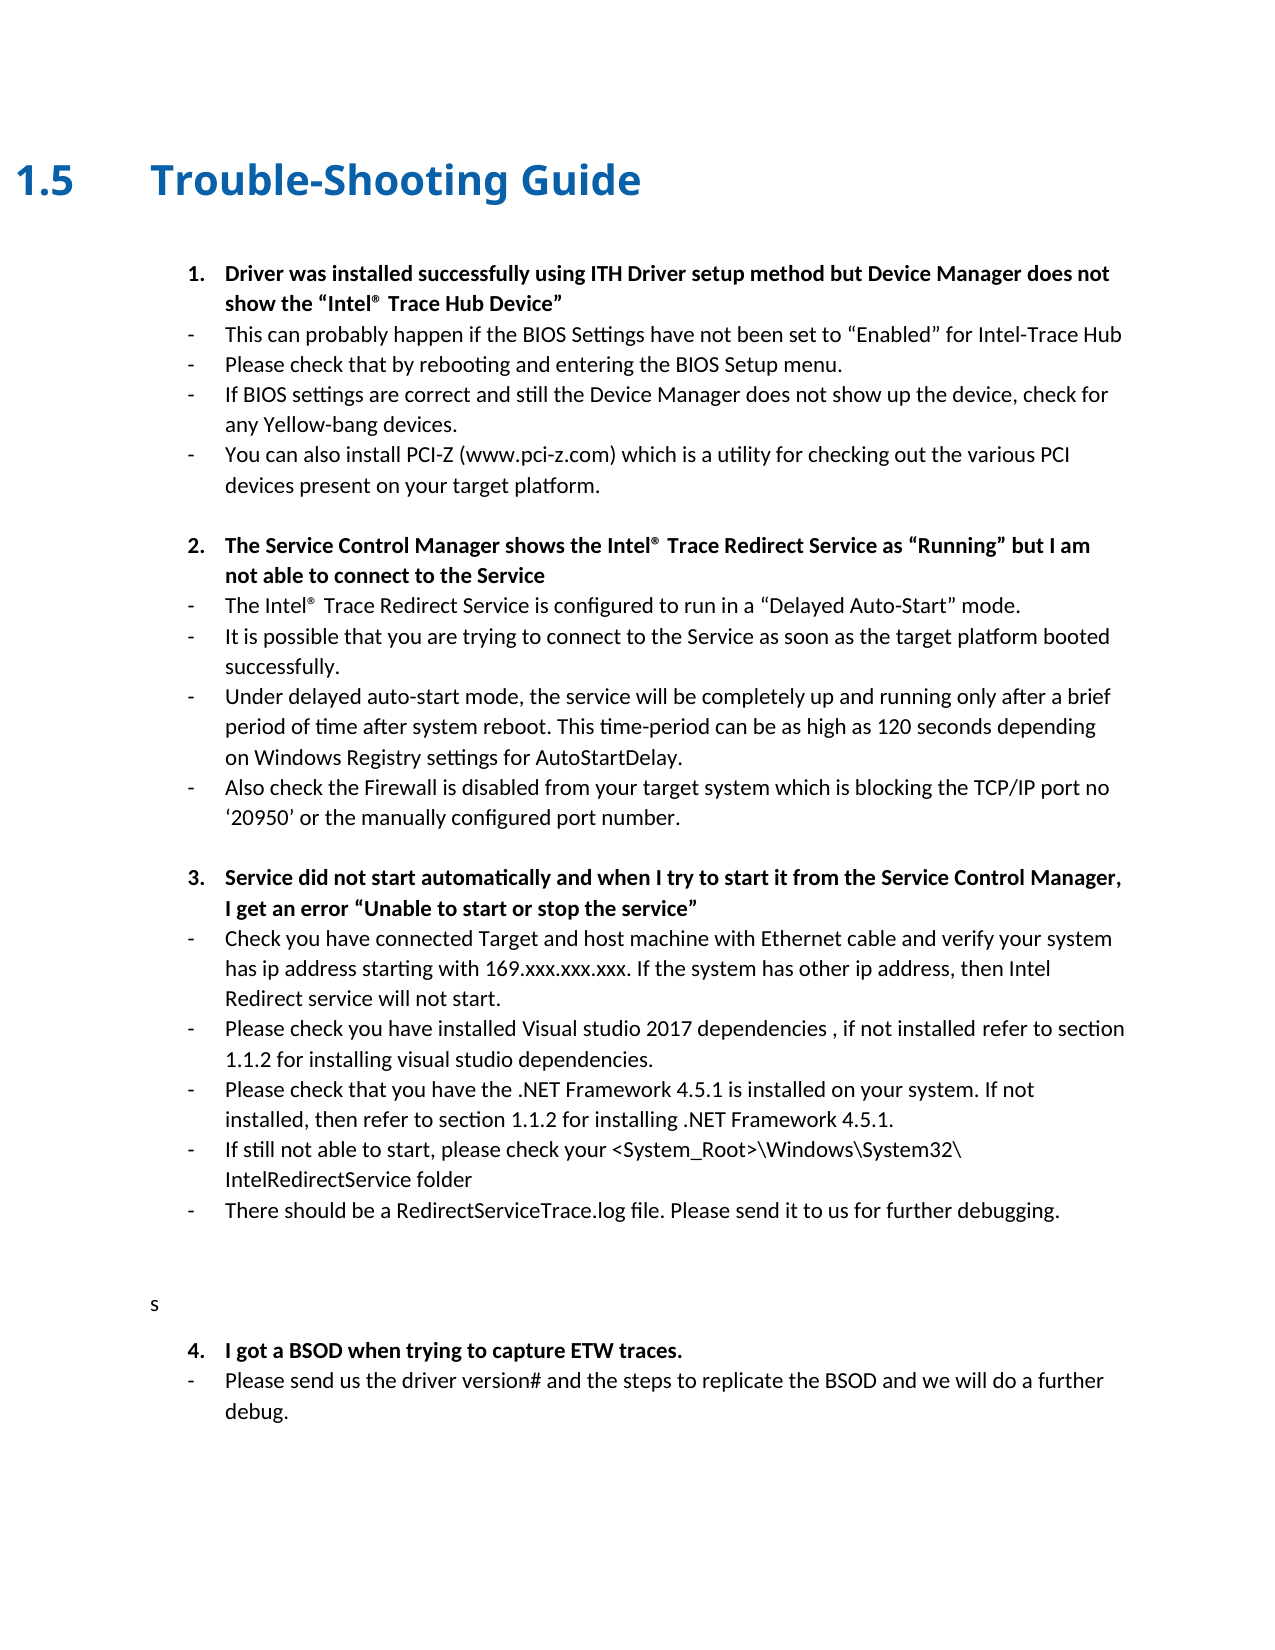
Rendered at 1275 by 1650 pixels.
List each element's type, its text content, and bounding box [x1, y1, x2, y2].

list Service did not start automatically and when I try to start it from the Service Control Manager, I get an error “Unable to start or stop the service” [187, 863, 1125, 922]
list Please send us the driver version# and the steps to replicate the BSOD and we will do a further debug. [187, 1367, 1125, 1425]
list This can probably happen if the BIOS Settings have not been set to “Enabled” for Intel-Trace Hub [187, 320, 1125, 348]
subtitle Trouble-Shooting Guide [14, 150, 1125, 206]
list It is possible that you are trying to connect to the Service as soon as the target platform booted successfully. [187, 622, 1125, 680]
list Driver was installed successfully using ITH Driver setup method but Device Manager does not show the “Intel® Trace Hub Device” [187, 259, 1125, 318]
list Please check that by rebooting and entering the BIOS Setup menu. [187, 350, 1125, 378]
list Please check that you have the .NET Framework 4.5.1 is installed on your system. If not installed, then refer to section 1.1.2 for installing .NET Framework 4.5.1. [187, 1075, 1125, 1133]
list Also check the Firewall is disabled from your target system which is blocking the TCP/IP port no ‘20950’ or the manually configured port number. [187, 773, 1125, 831]
list Please check you have installed Visual studio 2017 dependencies , if not installed refer to section 1.1.2 for installing visual studio dependencies. [187, 1014, 1125, 1073]
list The Service Control Manager shows the Intel® Trace Redirect Service as “Running” but I am not able to connect to the Service [187, 531, 1125, 589]
list Under delayed auto-start mode, the service will be completely up and running only after a brief period of time after system reboot. This time-period can be as high as 120 seconds depending on Windows Registry settings for AutoStartDelay. [187, 682, 1125, 771]
list Check you have connected Target and host machine with Ethernet cable and verify your system has ip address starting with 169.xxx.xxx.xxx. If the system has other ip address, then Intel Redirect service will not start. [187, 924, 1125, 1012]
list There should be a RedirectServiceTrace.log file. Please send it to us for further debugging. [187, 1196, 1125, 1224]
list I got a BSOD when trying to capture ETW traces. [187, 1336, 1125, 1364]
list You can also install PCI-Z (www.pci-z.com) which is a utility for checking out the various PCI devices present on your target platform. [187, 441, 1125, 499]
text s [150, 1289, 1125, 1318]
list If still not able to start, please check your <System_Root>\Windows\System32\IntelRedirectService folder [187, 1135, 1125, 1194]
list If BIOS settings are correct and still the Device Manager does not show up the device, check for any Yellow-bang devices. [187, 380, 1125, 438]
list The Intel® Trace Redirect Service is configured to run in a “Delayed Auto-Start” mode. [187, 592, 1125, 620]
